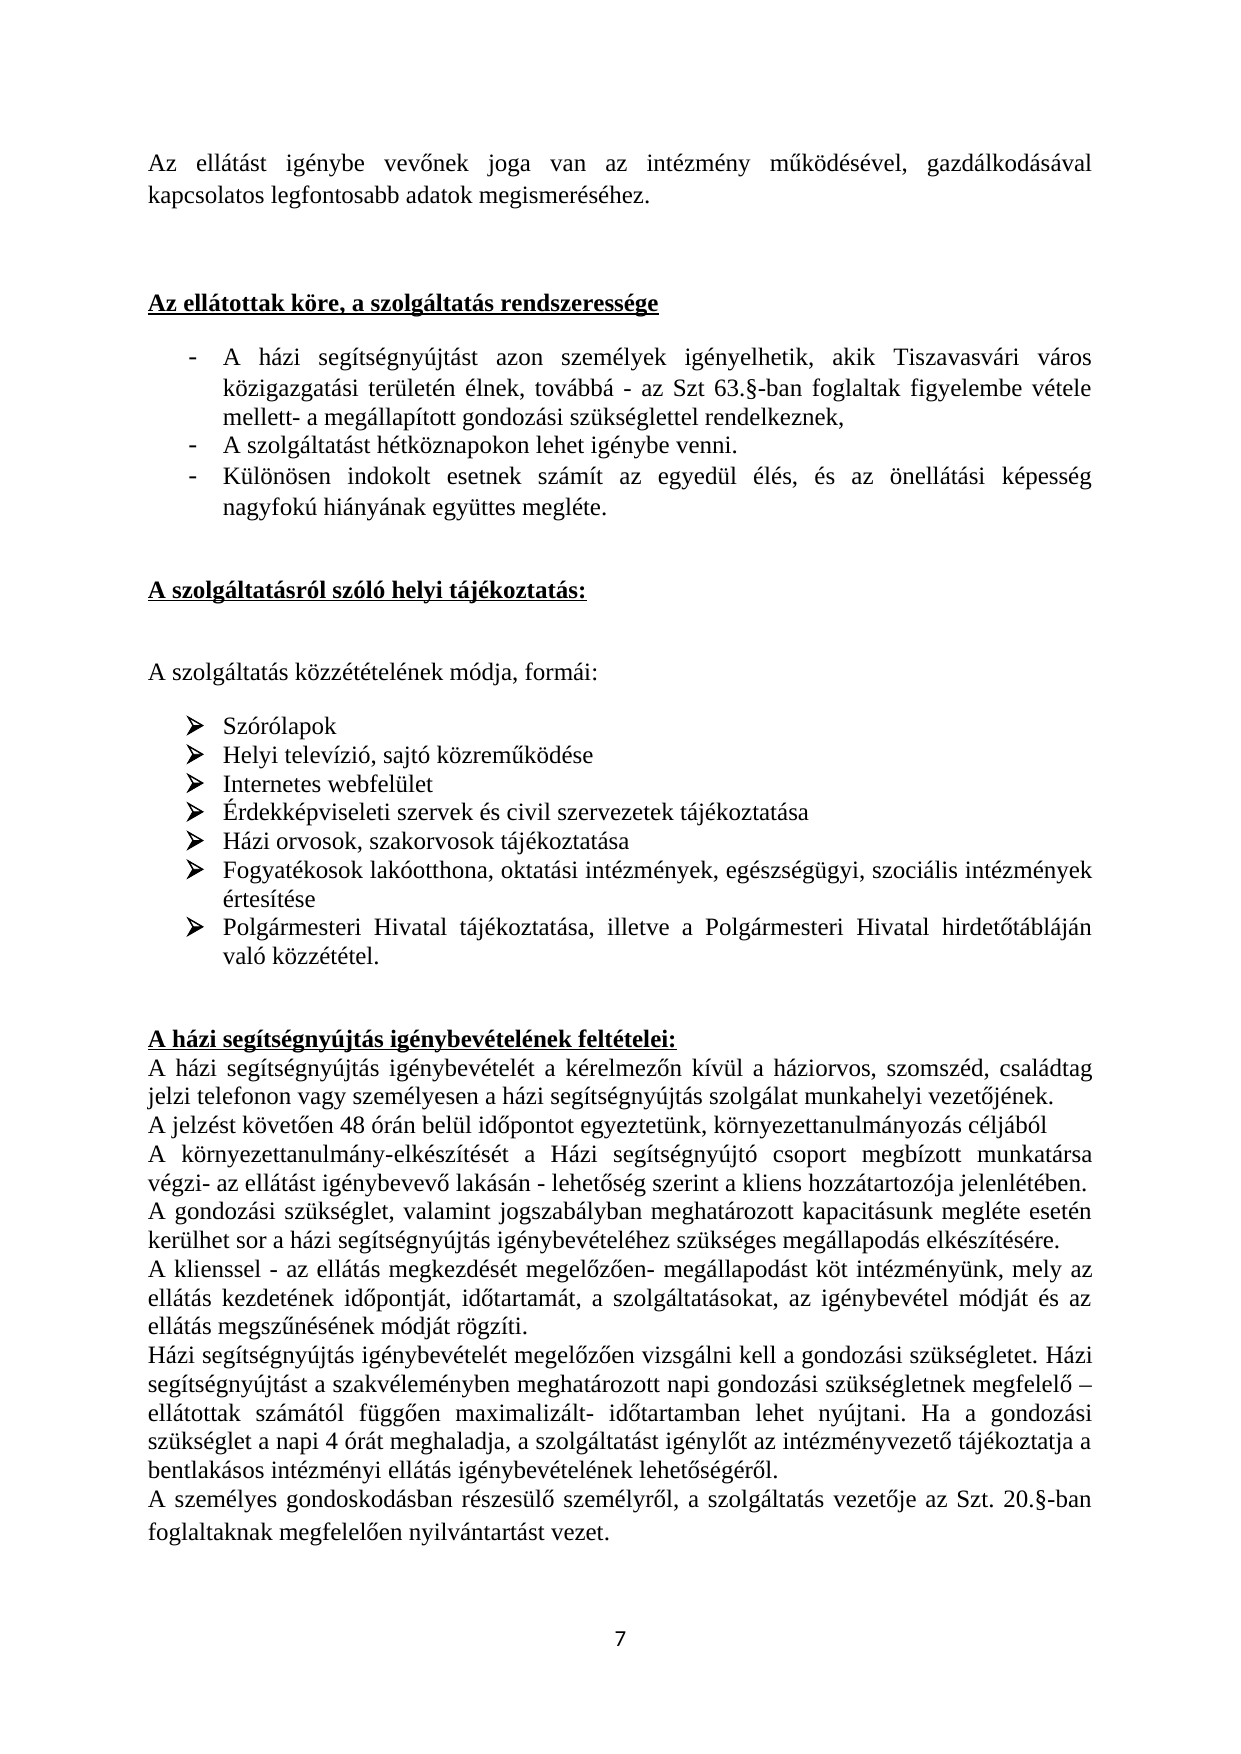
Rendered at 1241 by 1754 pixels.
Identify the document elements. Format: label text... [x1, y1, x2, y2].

subtitle A szolgáltatásról szóló helyi tájékoztatás: [148, 575, 1093, 603]
list Fogyatékosok lakóotthona, oktatási intézmények, egészségügyi, szociális intézmények értesítése [185, 855, 1093, 912]
text Az ellátást igénybe vevőnek joga van az intézmény működésével, gazdálkodásával kapcsolatos legfontosabb adatok megismeréséhez. [148, 148, 1093, 209]
text Házi segítségnyújtás igénybevételét megelőzően vizsgálni kell a gondozási szükségletet. Házi segítségnyújtást a szakvéleményben meghatározott napi gondozási szükségletnek megfelelő – ellátottak számától függően maximalizált- időtartamban lehet nyújtani. Ha a gondozási szükséglet a napi 4 órát meghaladja, a szolgáltatást igénylőt az intézményvezető tájékoztatja a bentlakásos intézményi ellátás igénybevételének lehetőségéről. [148, 1340, 1093, 1484]
list A házi segítségnyújtást azon személyek igényelhetik, akik Tiszavasvári város közigazgatási területén élnek, továbbá - az Szt 63.§-ban foglaltak figyelembe vétele mellett- a megállapított gondozási szükséglettel rendelkeznek, [185, 342, 1093, 431]
list Házi orvosok, szakorvosok tájékoztatása [185, 826, 1093, 855]
text Az ellátottak köre, a szolgáltatás rendszeressége [148, 288, 1023, 317]
list A szolgáltatást hétköznapokon lehet igénybe venni. [185, 431, 1093, 461]
text A környezettanulmány-elkészítését a Házi segítségnyújtó csoport megbízott munkatársa végzi- az ellátást igénybevevő lakásán - lehetőség szerint a kliens hozzátartozója jelenlétében. [148, 1139, 1093, 1196]
list Helyi televízió, sajtó közreműködése [185, 740, 1093, 769]
text A házi segítségnyújtás igénybevételét a kérelmezőn kívül a háziorvos, szomszéd, családtag jelzi telefonon vagy személyesen a házi segítségnyújtás szolgálat munkahelyi vezetőjének. [148, 1053, 1093, 1110]
list Érdekképviseleti szervek és civil szervezetek tájékoztatása [185, 797, 1093, 826]
text A klienssel - az ellátás megkezdését megelőzően- megállapodást köt intézményünk, mely az ellátás kezdetének időpontját, időtartamát, a szolgáltatásokat, az igénybevétel módját és az ellátás megszűnésének módját rögzíti. [148, 1254, 1093, 1340]
text A házi segítségnyújtás igénybevételének feltételei: [148, 1024, 1093, 1053]
list Különösen indokolt esetnek számít az egyedül élés, és az önellátási képesség nagyfokú hiányának együttes megléte. [185, 461, 1093, 521]
list Internetes webfelület [185, 769, 1093, 797]
text A gondozási szükséglet, valamint jogszabályban meghatározott kapacitásunk megléte esetén kerülhet sor a házi segítségnyújtás igénybevételéhez szükséges megállapodás elkészítésére. [148, 1196, 1093, 1254]
text A szolgáltatás közzétételének módja, formái: [148, 657, 1093, 686]
list Szórólapok [185, 711, 1093, 740]
text A jelzést követően 48 órán belül időpontot egyeztetünk, környezettanulmányozás céljából [148, 1110, 1093, 1139]
list Polgármesteri Hivatal tájékoztatása, illetve a Polgármesteri Hivatal hirdetőtábláján való közzététel. [185, 912, 1093, 970]
text A személyes gondoskodásban részesülő személyről, a szolgáltatás vezetője az Szt. 20.§-ban foglaltaknak megfelelően nyilvántartást vezet. [148, 1484, 1093, 1546]
